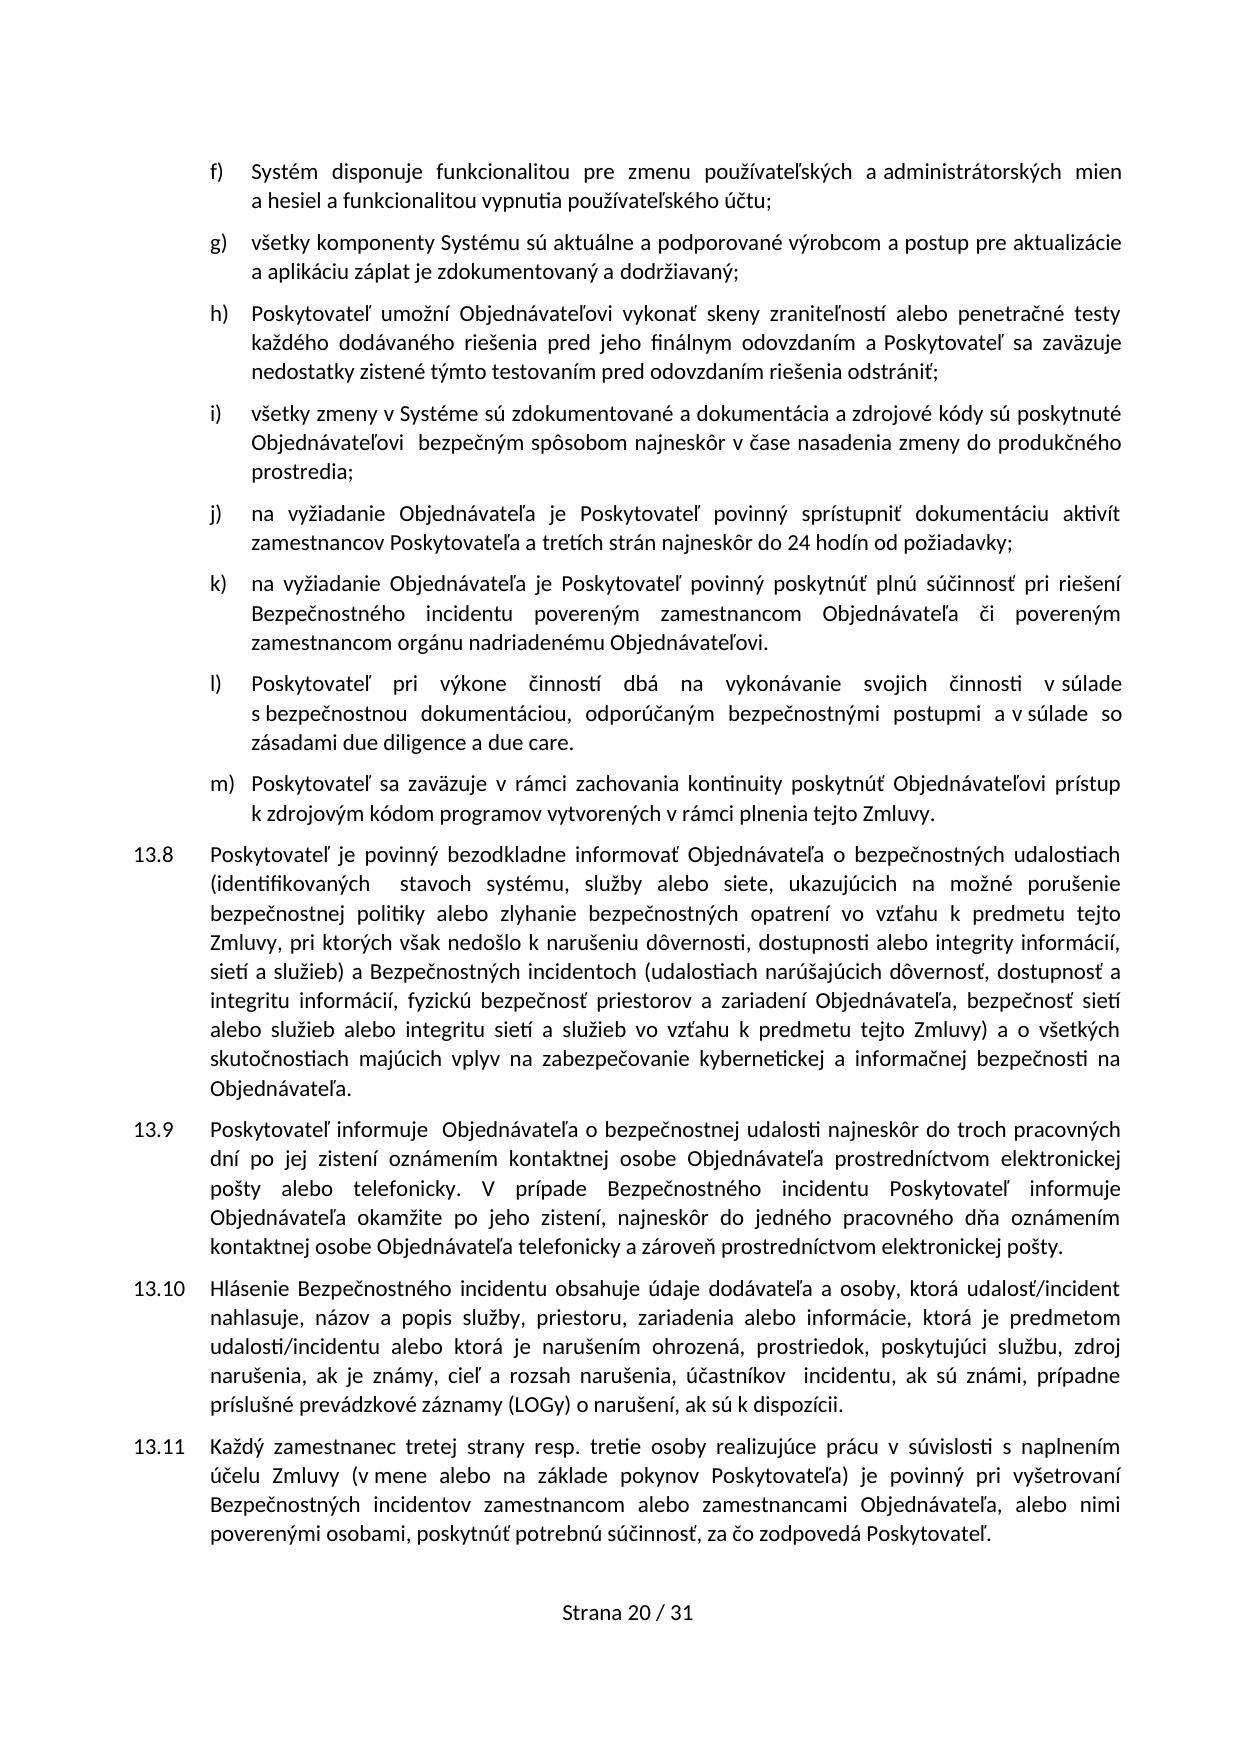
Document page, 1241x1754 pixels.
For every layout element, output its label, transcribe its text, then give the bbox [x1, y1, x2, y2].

list na vyžiadanie Objednávateľa je Poskytovateľ povinný sprístupniť dokumentáciu aktivít zamestnancov Poskytovateľa a tretích strán najneskôr do 24 hodín od požiadavky; [210, 498, 1122, 556]
list na vyžiadanie Objednávateľa je Poskytovateľ povinný poskytnúť plnú súčinnosť pri riešení Bezpečnostného incidentu povereným zamestnancom Objednávateľa či povereným zamestnancom orgánu nadriadenému Objednávateľovi. [210, 568, 1122, 656]
list Poskytovateľ sa zaväzuje v rámci zachovania kontinuity poskytnúť Objednávateľovi prístup k zdrojovým kódom programov vytvorených v rámci plnenia tejto Zmluvy. [210, 768, 1122, 827]
list Poskytovateľ umožní Objednávateľovi vykonať skeny zraniteľností alebo penetračné testy každého dodávaného riešenia pred jeho finálnym odovzdaním a Poskytovateľ sa zaväzuje nedostatky zistené týmto testovaním pred odovzdaním riešenia odstrániť; [210, 298, 1122, 385]
list Poskytovateľ pri výkone činností dbá na vykonávanie svojich činnosti v súlade s bezpečnostnou dokumentáciou, odporúčaným bezpečnostnými postupmi a v súlade so zásadami due diligence a due care. [210, 668, 1122, 756]
list všetky komponenty Systému sú aktuálne a podporované výrobcom a postup pre aktualizácie a aplikáciu záplat je zdokumentovaný a dodržiavaný; [210, 227, 1122, 285]
list Systém disponuje funkcionalitou pre zmenu používateľských a administrátorských mien a hesiel a funkcionalitou vypnutia používateľského účtu; [210, 156, 1122, 214]
text Poskytovateľ informuje Objednávateľa o bezpečnostnej udalosti najneskôr do troch pracovných dní po jej zistení oznámením kontaktnej osobe Objednávateľa prostredníctvom elektronickej pošty alebo telefonicky. V prípade Bezpečnostného incidentu Poskytovateľ informuje Objednávateľa okamžite po jeho zistení, najneskôr do jedného pracovného dňa oznámením kontaktnej osobe Objednávateľa telefonicky a zároveň prostredníctvom elektronickej pošty. [133, 1114, 1122, 1260]
text Hlásenie Bezpečnostného incidentu obsahuje údaje dodávateľa a osoby, ktorá udalosť/incident nahlasuje, názov a popis služby, priestoru, zariadenia alebo informácie, ktorá je predmetom udalosti/incidentu alebo ktorá je narušením ohrozená, prostriedok, poskytujúci službu, zdroj narušenia, ak je známy, cieľ a rozsah narušenia, účastníkov incidentu, ak sú známi, prípadne príslušné prevádzkové záznamy (LOGy) o narušení, ak sú k dispozícii. [133, 1273, 1122, 1418]
text Poskytovateľ je povinný bezodkladne informovať Objednávateľa o bezpečnostných udalostiach (identifikovaných stavoch systému, služby alebo siete, ukazujúcich na možné porušenie bezpečnostnej politiky alebo zlyhanie bezpečnostných opatrení vo vzťahu k predmetu tejto Zmluvy, pri ktorých však nedošlo k narušeniu dôvernosti, dostupnosti alebo integrity informácií, sietí a služieb) a Bezpečnostných incidentoch (udalostiach narúšajúcich dôvernosť, dostupnosť a integritu informácií, fyzickú bezpečnosť priestorov a zariadení Objednávateľa, bezpečnosť sietí alebo služieb alebo integritu sietí a služieb vo vzťahu k predmetu tejto Zmluvy) a o všetkých skutočnostiach majúcich vplyv na zabezpečovanie kybernetickej a informačnej bezpečnosti na Objednávateľa. [133, 839, 1122, 1102]
text Každý zamestnanec tretej strany resp. tretie osoby realizujúce prácu v súvislosti s naplnením účelu Zmluvy (v mene alebo na základe pokynov Poskytovateľa) je povinný pri vyšetrovaní Bezpečnostných incidentov zamestnancom alebo zamestnancami Objednávateľa, alebo nimi poverenými osobami, poskytnúť potrebnú súčinnosť, za čo zodpovedá Poskytovateľ. [133, 1431, 1122, 1548]
list všetky zmeny v Systéme sú zdokumentované a dokumentácia a zdrojové kódy sú poskytnuté Objednávateľovi bezpečným spôsobom najneskôr v čase nasadenia zmeny do produkčného prostredia; [210, 398, 1122, 485]
